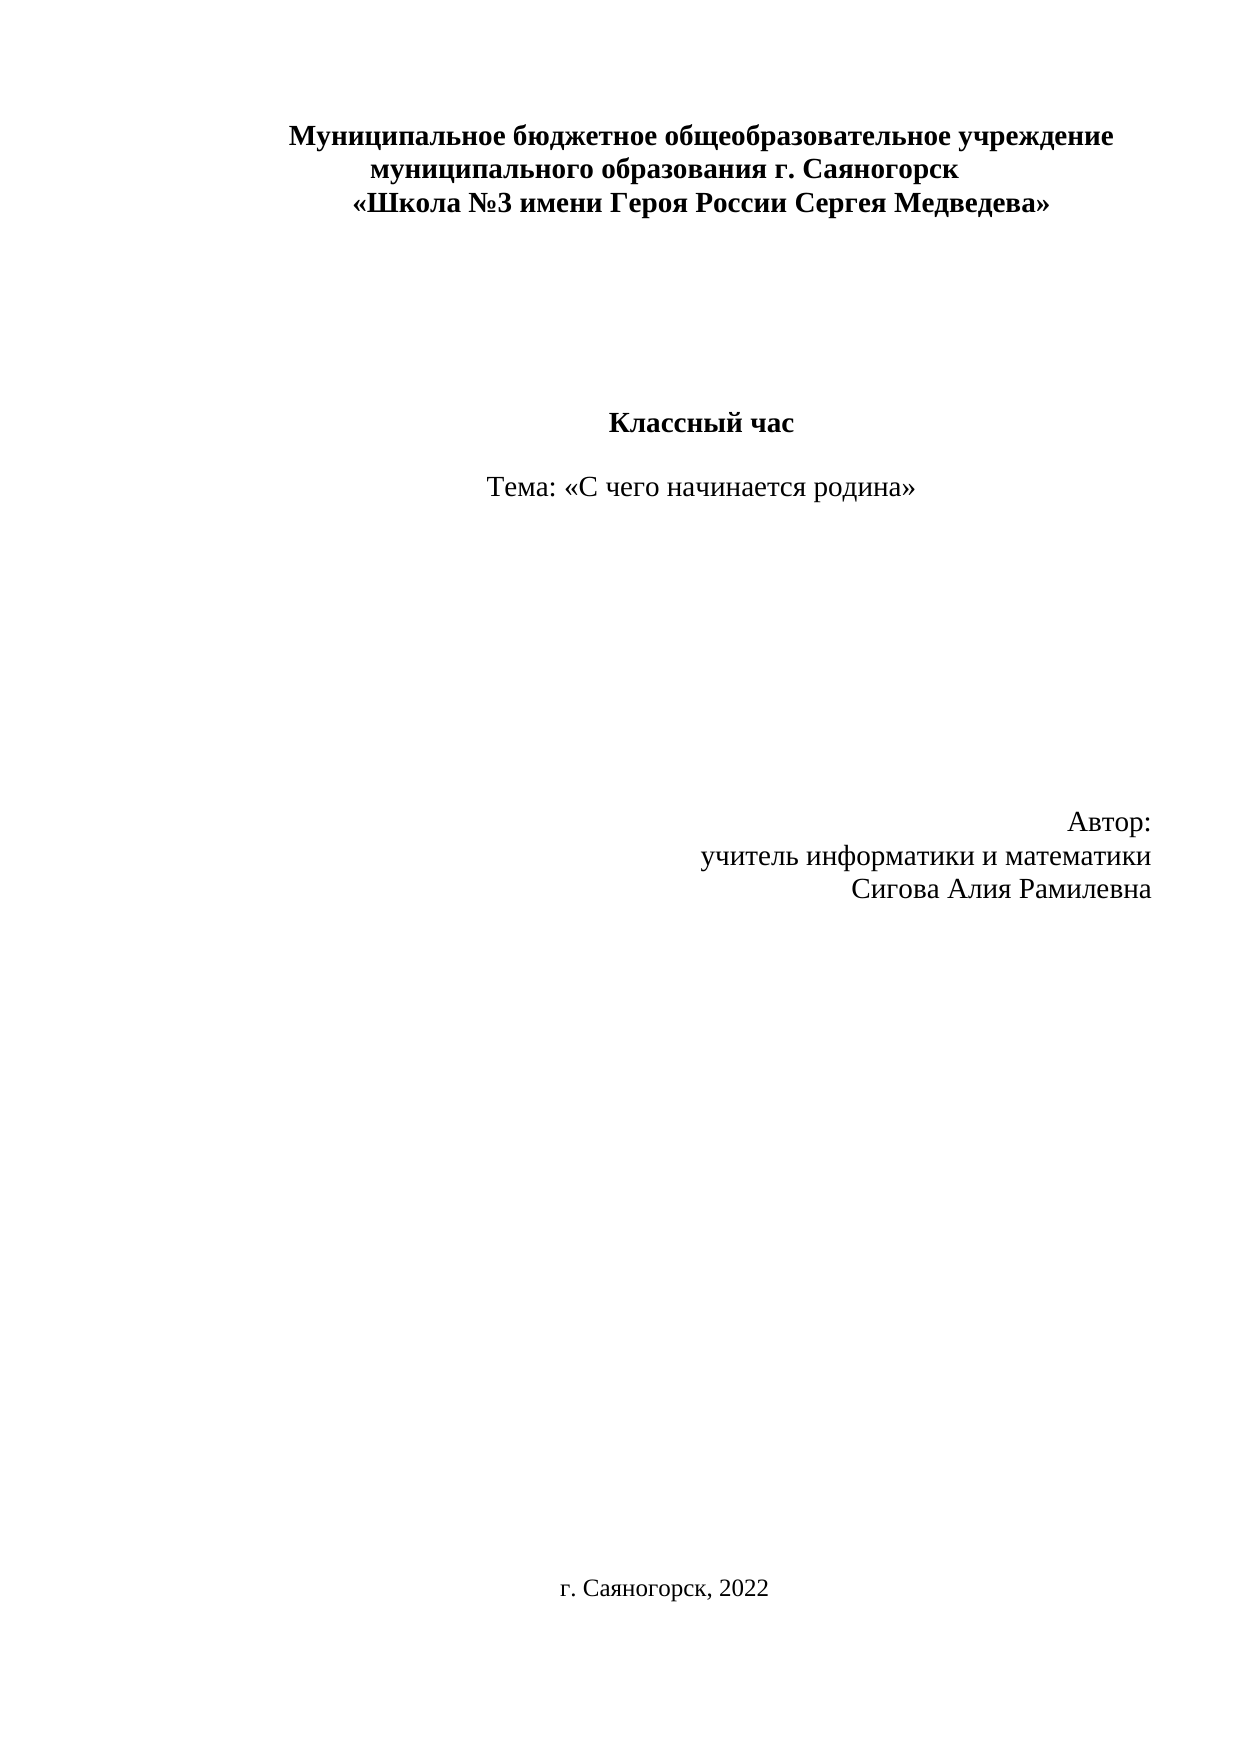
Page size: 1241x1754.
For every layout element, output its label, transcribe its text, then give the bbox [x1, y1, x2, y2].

text учитель информатики и математики [177, 838, 1152, 871]
text Автор: [177, 804, 1152, 838]
text Муниципальное бюджетное общеобразовательное учреждение муниципального образования г. Саяногорск [177, 118, 1152, 185]
text «Школа №3 имени Героя России Сергея Медведева» [177, 185, 1152, 219]
text Тема: «С чего начинается родина» [177, 469, 1152, 502]
text Сигова Алия Рамилевна [177, 871, 1152, 905]
text г. Саяногорск, 2022 [177, 1573, 1152, 1601]
text Классный час [177, 405, 1152, 438]
